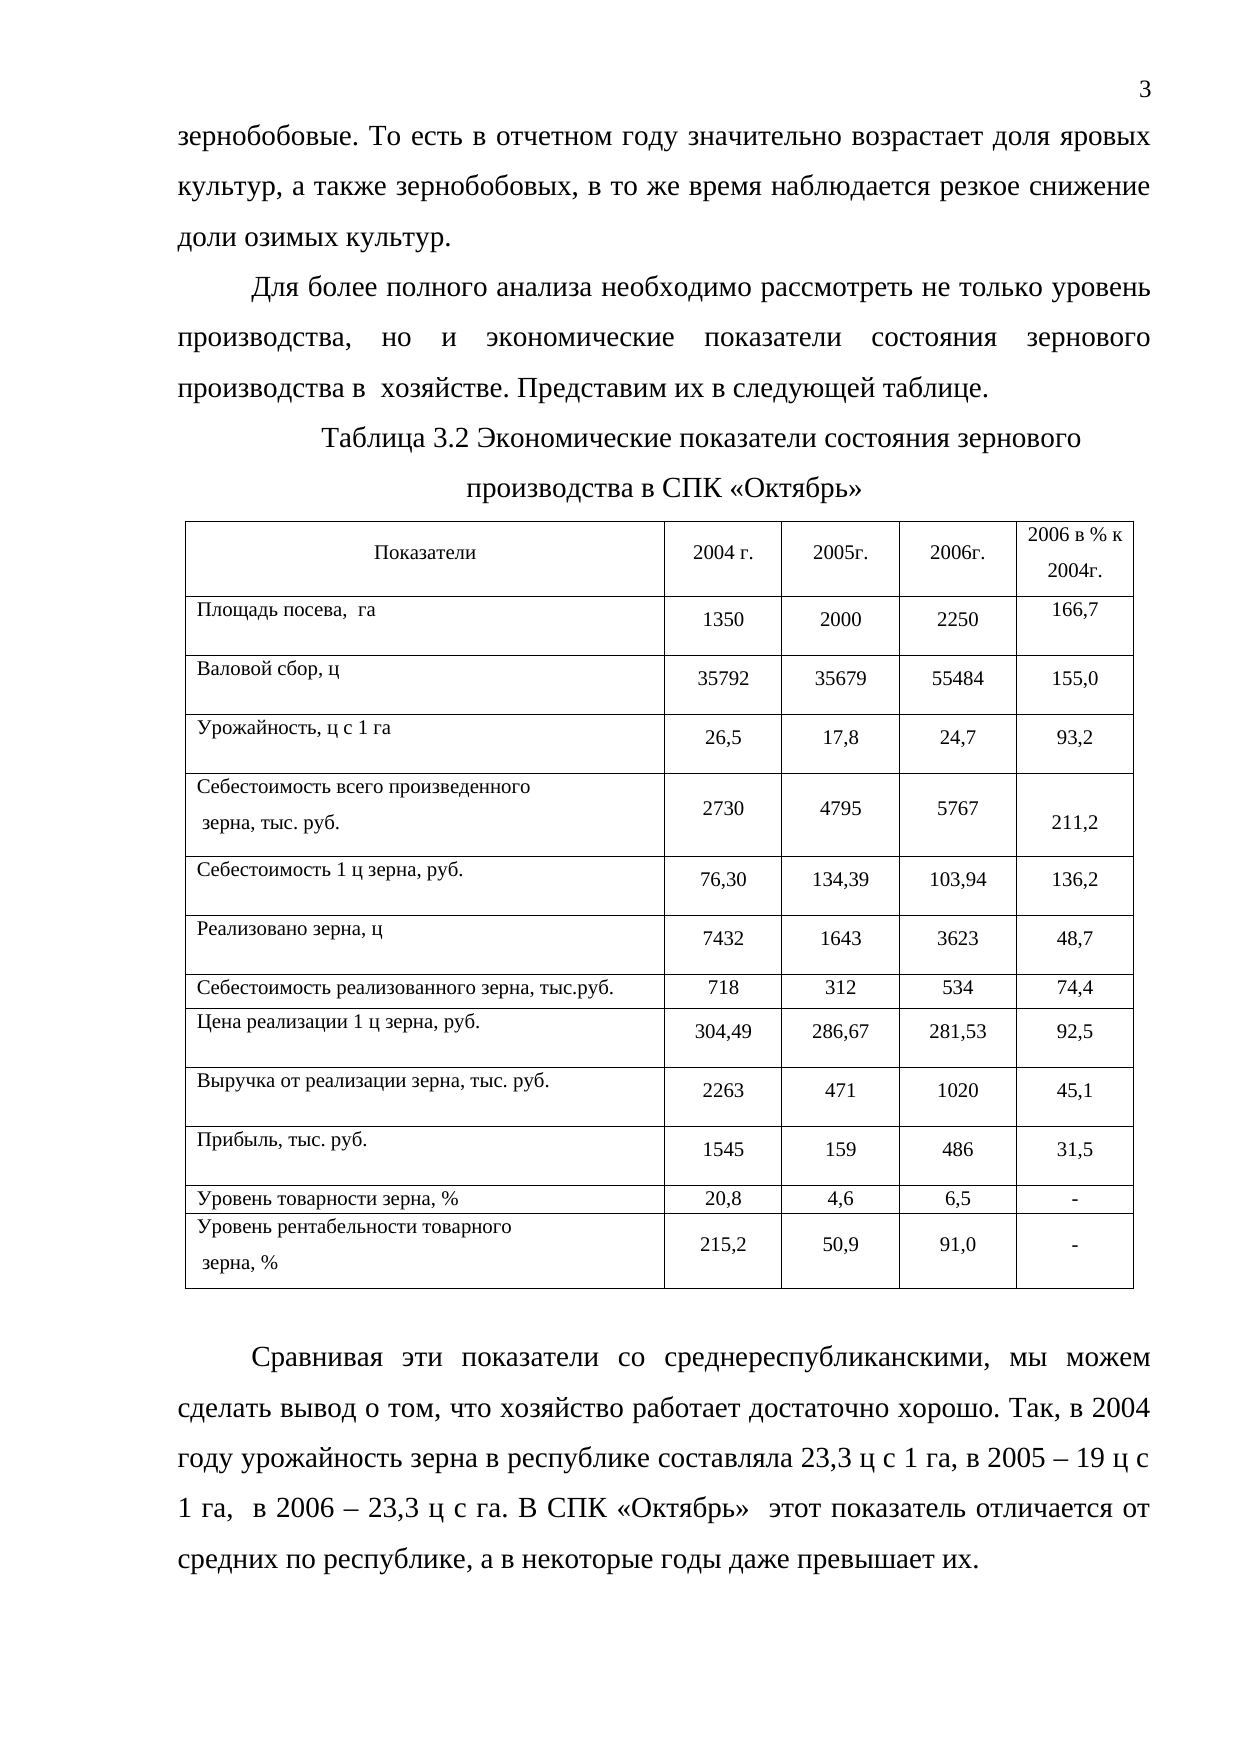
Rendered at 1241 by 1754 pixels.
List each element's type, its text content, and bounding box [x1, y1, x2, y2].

table_cell 534 [900, 975, 1016, 1008]
table_cell 31,5 [1017, 1127, 1133, 1185]
text Сравнивая эти показатели со среднереспубликанскими, мы можем сделать вывод о том, что хозяйство работает достаточно хорошо. Так, в 2004 году урожайность зерна в республике составляла 23,3 ц с 1 га, в 2005 – 19 ц с 1 га, в 2006 – 23,3 ц с га. В СПК «Октябрь» этот показатель отличается от средних по республике, а в некоторые годы даже превышает их. [177, 1339, 1152, 1574]
table_cell Прибыль, тыс. руб. [186, 1127, 664, 1185]
table_cell 3623 [900, 916, 1016, 974]
table_cell 2250 [900, 597, 1016, 655]
table_cell 93,2 [1017, 715, 1133, 773]
table_cell 2730 [665, 774, 781, 856]
table_cell - [1017, 1214, 1133, 1288]
table_cell 211,2 [1017, 774, 1133, 856]
table_cell 5767 [900, 774, 1016, 856]
table_cell 136,2 [1017, 857, 1133, 915]
text Таблица 3.2 Экономические показатели состояния зернового производства в СПК «Октябрь» [177, 420, 1152, 504]
table_cell 4,6 [782, 1186, 899, 1213]
table_header 2006 в % к 2004г. [1017, 522, 1133, 596]
table_cell 2263 [665, 1068, 781, 1126]
table_header 2006г. [900, 522, 1016, 596]
table_cell 1350 [665, 597, 781, 655]
table_cell Уровень рентабельности товарного зерна, % [186, 1214, 664, 1288]
table_cell Урожайность, ц с 1 га [186, 715, 664, 773]
table_cell 50,9 [782, 1214, 899, 1288]
table_cell 6,5 [900, 1186, 1016, 1213]
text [177, 118, 1152, 252]
table_header Показатели [186, 522, 664, 596]
table_cell 55484 [900, 656, 1016, 714]
table_cell 1020 [900, 1068, 1016, 1126]
table_cell 134,39 [782, 857, 899, 915]
table_cell 92,5 [1017, 1009, 1133, 1067]
table_cell Выручка от реализации зерна, тыс. руб. [186, 1068, 664, 1126]
table_cell 1545 [665, 1127, 781, 1185]
table_cell 2000 [782, 597, 899, 655]
table_cell Себестоимость 1 ц зерна, руб. [186, 857, 664, 915]
table_cell 159 [782, 1127, 899, 1185]
table_cell 718 [665, 975, 781, 1008]
table_cell 215,2 [665, 1214, 781, 1288]
table_cell 17,8 [782, 715, 899, 773]
table_cell Реализовано зерна, ц [186, 916, 664, 974]
table_cell 4795 [782, 774, 899, 856]
table_cell 45,1 [1017, 1068, 1133, 1126]
table_cell Площадь посева, га [186, 597, 664, 655]
table_cell Себестоимость всего произведенного зерна, тыс. руб. [186, 774, 664, 856]
table_cell 304,49 [665, 1009, 781, 1067]
table_cell 48,7 [1017, 916, 1133, 974]
table_cell 35792 [665, 656, 781, 714]
table_cell 35679 [782, 656, 899, 714]
table_cell 1643 [782, 916, 899, 974]
table_cell 486 [900, 1127, 1016, 1185]
table_header 2004 г. [665, 522, 781, 596]
table_cell Валовой сбор, ц [186, 656, 664, 714]
table_cell 76,30 [665, 857, 781, 915]
table_cell 471 [782, 1068, 899, 1126]
table_cell 24,7 [900, 715, 1016, 773]
table_cell 103,94 [900, 857, 1016, 915]
table_cell 286,67 [782, 1009, 899, 1067]
table_cell 166,7 166,6666667 [1017, 597, 1133, 655]
table_cell 26,5 [665, 715, 781, 773]
table_cell Уровень товарности зерна, % [186, 1186, 664, 1213]
table_cell 155,0 [1017, 656, 1133, 714]
table_cell 281,53 [900, 1009, 1016, 1067]
table_cell 312 [782, 975, 899, 1008]
table_cell 74,4 [1017, 975, 1133, 1008]
table_cell - [1017, 1186, 1133, 1213]
table_cell 20,8 [665, 1186, 781, 1213]
text Для более полного анализа необходимо рассмотреть не только уровень производства, но и экономические показатели состояния зернового производства в хозяйстве. Представим их в следующей таблице. [177, 269, 1152, 403]
table_cell Цена реализации 1 ц зерна, руб. [186, 1009, 664, 1067]
table_cell Себестоимость реализованного зерна, тыс.руб. [186, 975, 664, 1008]
table_header 2005г. [782, 522, 899, 596]
table_cell 91,0 [900, 1214, 1016, 1288]
table_cell 7432 [665, 916, 781, 974]
